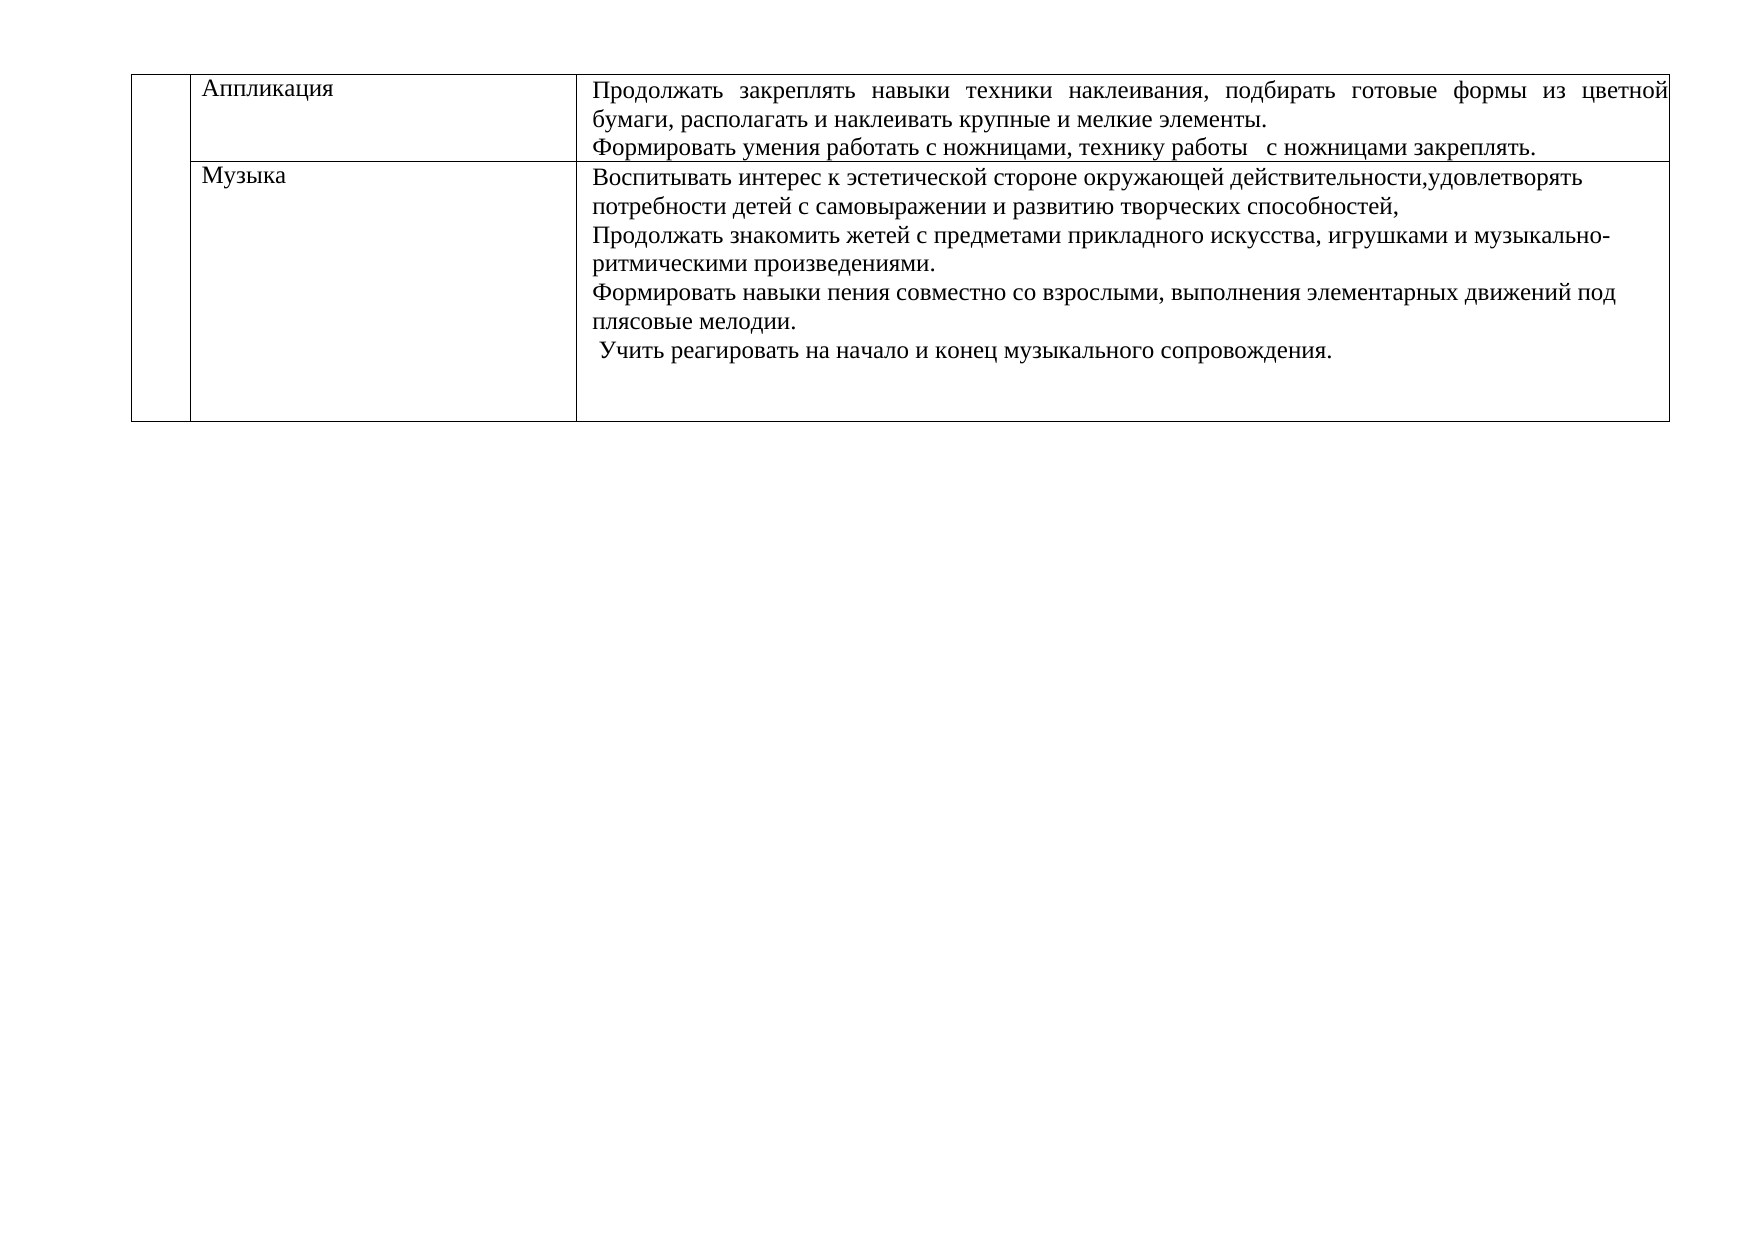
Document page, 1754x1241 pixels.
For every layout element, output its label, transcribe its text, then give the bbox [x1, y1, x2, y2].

table_cell Продолжать закреплять навыки техники наклеивания, подбирать готовые формы из цветной бумаги, располагать и наклеивать крупные и мелкие элементы. Формировать умения работать с ножницами, технику работы с ножницами закреплять. [577, 75, 1669, 161]
table_cell Аппликация [191, 75, 576, 161]
table_cell Воспитывать интерес к эстетической стороне окружающей действительности,удовлетворять потребности детей с самовыражении и развитию творческих способностей, Продолжать знакомить жетей с предметами прикладного искусства, игрушками и музыкально-ритмическими произведениями. Формировать навыки пения совместно со взрослыми, выполнения элементарных движений под плясовые мелодии. Учить реагировать на начало и конец музыкального сопровождения. [577, 162, 1669, 421]
table_cell Музыка [191, 162, 576, 421]
